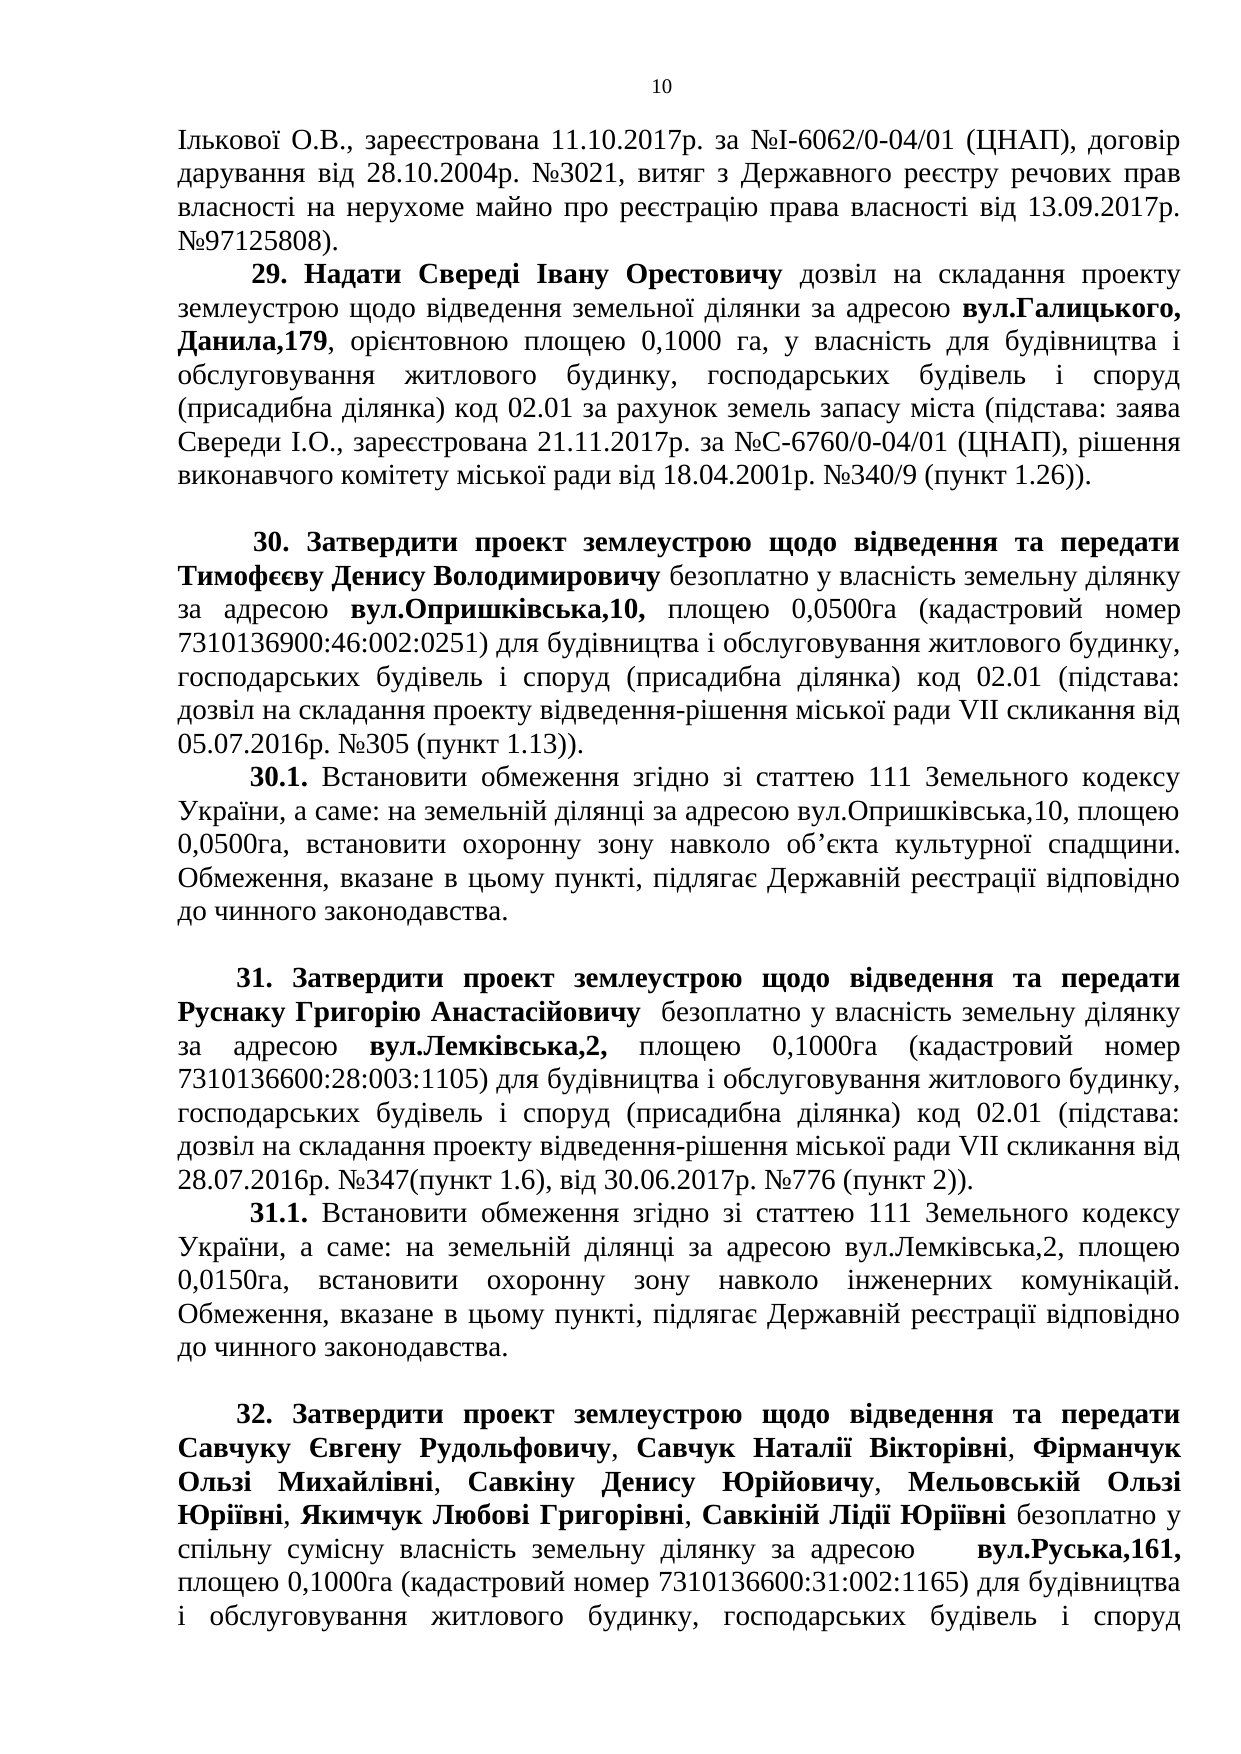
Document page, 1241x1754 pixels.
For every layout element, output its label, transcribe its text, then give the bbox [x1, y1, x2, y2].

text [177, 1397, 1181, 1631]
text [177, 98, 1181, 256]
text 29. Надати Свереді Івану Орестовичу дозвіл на складання проекту землеустрою щодо відведення земельної ділянки за адресою вул.Галицького, Данила,179, орієнтовною площею 0,1000 га, у власність для будівництва і обслуговування житлового будинку, господарських будівель і споруд (присадибна ділянка) код 02.01 за рахунок земель запасу міста (підстава: заява Свереди І.О., зареєстрована 21.11.2017р. за №С-6760/0-04/01 (ЦНАП), рішення виконавчого комітету міської ради від 18.04.2001р. №340/9 (пункт 1.26)). [177, 256, 1181, 491]
text 30. Затвердити проект землеустрою щодо відведення та передати Тимофєєву Денису Володимировичу безоплатно у власність земельну ділянку за адресою вул.Опришківська,10, площею 0,0500га (кадастровий номер 7310136900:46:002:0251) для будівництва і обслуговування житлового будинку, господарських будівель і споруд (присадибна ділянка) код 02.01 (підстава: дозвіл на складання проекту відведення-рішення міської ради VІI скликання від 05.07.2016р. №305 (пункт 1.13)). [177, 524, 1181, 759]
text 30.1. Встановити обмеження згідно зі статтею 111 Земельного кодексу України, а саме: на земельній ділянці за адресою вул.Опришківська,10, площею 0,0500га, встановити охоронну зону навколо об’єкта культурної спадщини. Обмеження, вказане в цьому пункті, підлягає Державній реєстрації відповідно до чинного законодавства. [177, 759, 1181, 927]
text 31. Затвердити проект землеустрою щодо відведення та передати Руснаку Григорію Анастасійовичу безоплатно у власність земельну ділянку за адресою вул.Лемківська,2, площею 0,1000га (кадастровий номер 7310136600:28:003:1105) для будівництва і обслуговування житлового будинку, господарських будівель і споруд (присадибна ділянка) код 02.01 (підстава: дозвіл на складання проекту відведення-рішення міської ради VІI скликання від 28.07.2016р. №347(пункт 1.6), від 30.06.2017р. №776 (пункт 2)). [177, 961, 1181, 1195]
text 31.1. Встановити обмеження згідно зі статтею 111 Земельного кодексу України, а саме: на земельній ділянці за адресою вул.Лемківська,2, площею 0,0150га, встановити охоронну зону навколо інженерних комунікацій. Обмеження, вказане в цьому пункті, підлягає Державній реєстрації відповідно до чинного законодавства. [177, 1195, 1181, 1363]
